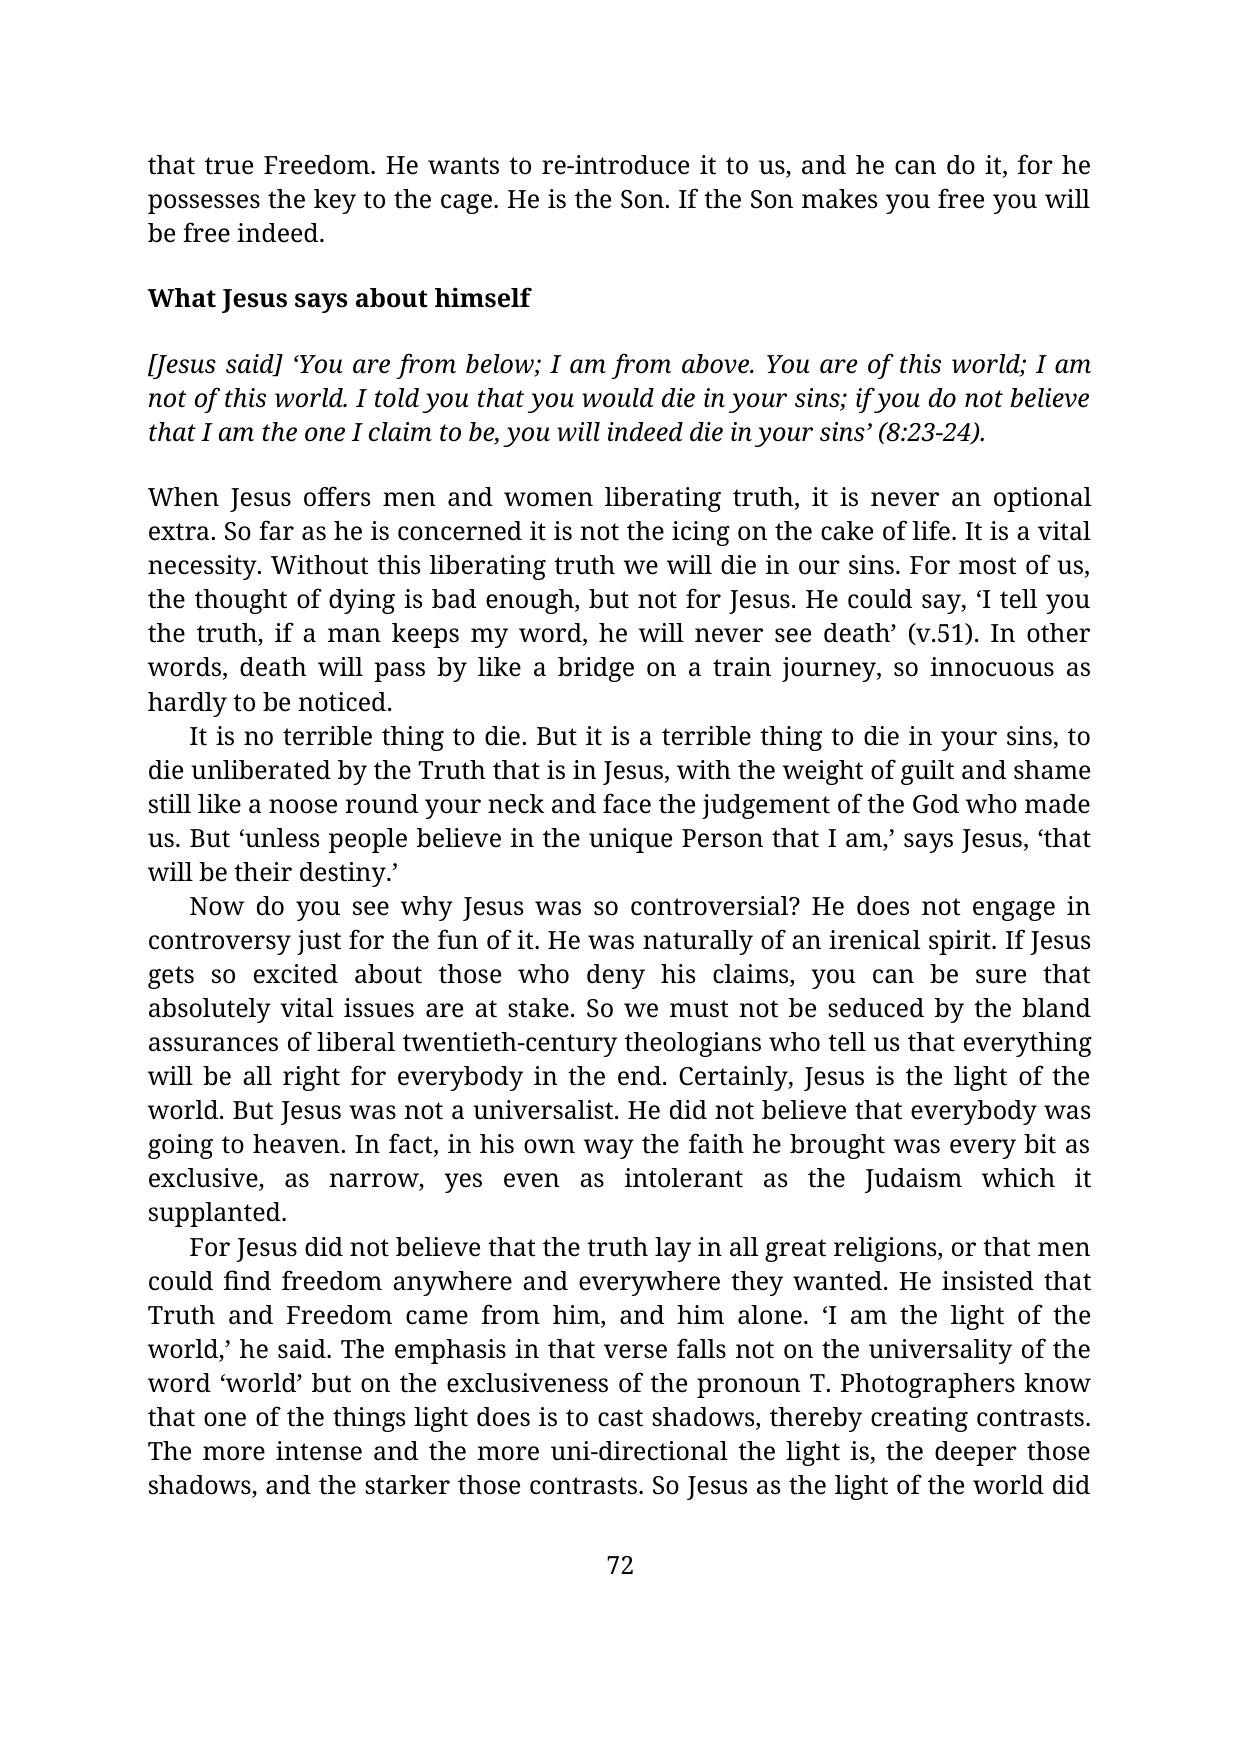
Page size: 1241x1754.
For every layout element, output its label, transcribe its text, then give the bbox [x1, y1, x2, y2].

text When Jesus offers men and women liberating truth, it is never an optional extra. So far as he is concerned it is not the icing on the cake of life. It is a vital necessity. Without this liberating truth we will die in our sins. For most of us, the thought of dying is bad enough, but not for Jesus. He could say, ‘I tell you the truth, if a man keeps my word, he will never see death’ (v.51). In other words, death will pass by like a bridge on a train journey, so innocuous as hardly to be noticed. [148, 480, 1093, 718]
text What Jesus says about himself [148, 281, 1093, 315]
text It is no terrible thing to die. But it is a terrible thing to die in your sins, to die unliberated by the Truth that is in Jesus, with the weight of guilt and shame still like a noose round your neck and face the judgement of the God who made us. But ‘unless people believe in the unique Person that I am,’ says Jesus, ‘that will be their destiny.’ [148, 718, 1093, 888]
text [148, 148, 1093, 250]
text [Jesus said] ‘You are from below; I am from above. You are of this world; I am not of this world. I told you that you would die in your sins; if you do not believe that I am the one I claim to be, you will indeed die in your sins’ (8:23-24). [148, 346, 1093, 448]
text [148, 1229, 1093, 1502]
text Now do you see why Jesus was so controversial? He does not engage in controversy just for the fun of it. He was naturally of an irenical spirit. If Jesus gets so excited about those who deny his claims, you can be sure that absolutely vital issues are at stake. So we must not be seduced by the bland assurances of liberal twentieth-century theologians who tell us that everything will be all right for everybody in the end. Certainly, Jesus is the light of the world. But Jesus was not a universalist. He did not believe that everybody was going to heaven. In fact, in his own way the faith he brought was every bit as exclusive, as narrow, yes even as intolerant as the Judaism which it supplanted. [148, 888, 1093, 1229]
